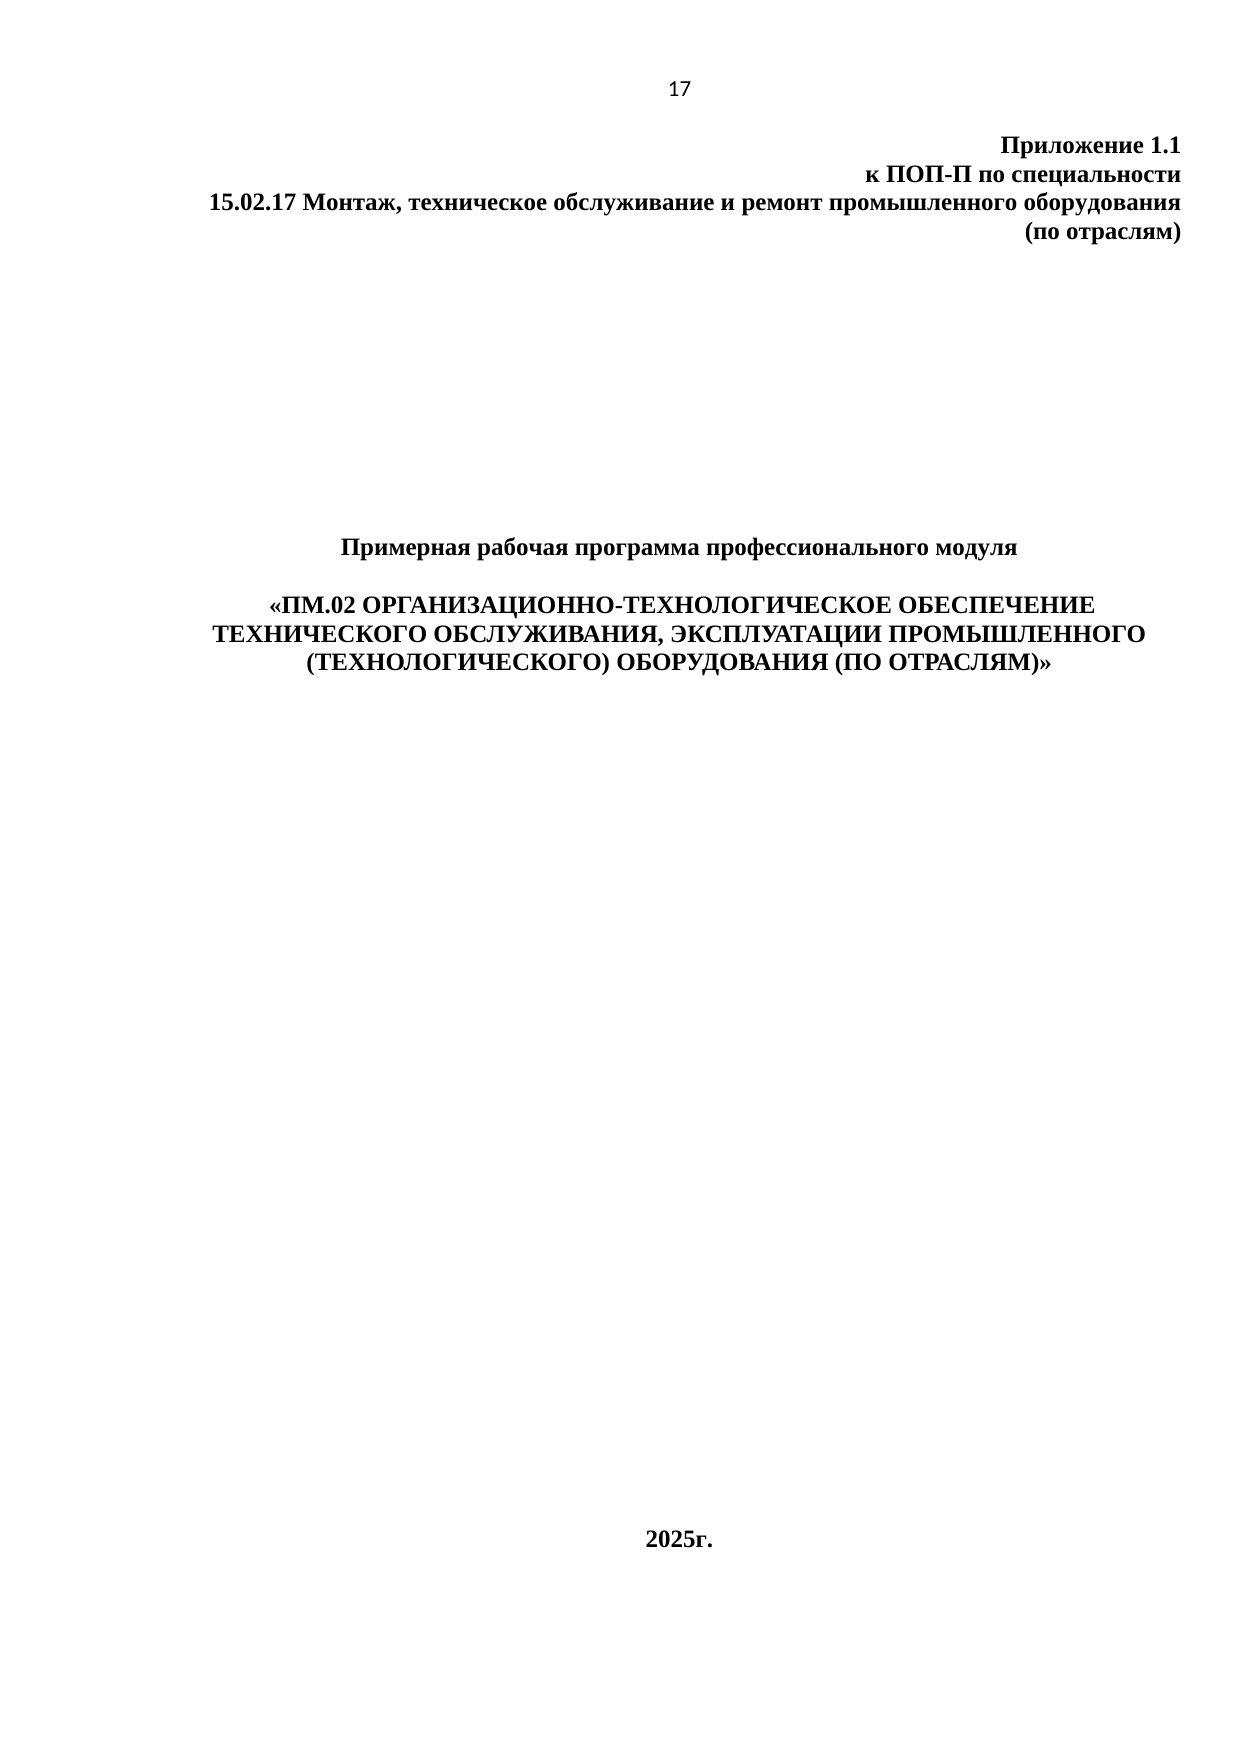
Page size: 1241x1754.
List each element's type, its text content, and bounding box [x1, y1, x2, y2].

subtitle «ПМ.02 ОРГАНИЗАЦИОННО-ТЕХНОЛОГИЧЕСКОЕ ОБЕСПЕЧЕНИЕ [177, 590, 1181, 619]
text Приложение 1.1 [177, 130, 1181, 159]
subtitle ТЕХНИЧЕСКОГО ОБСЛУЖИВАНИЯ, ЭКСПЛУАТАЦИИ ПРОМЫШЛЕННОГО [177, 619, 1181, 647]
subtitle (ТЕХНОЛОГИЧЕСКОГО) ОБОРУДОВАНИЯ (ПО ОТРАСЛЯМ)» [177, 647, 1181, 676]
text 15.02.17 Монтаж, техническое обслуживание и ремонт промышленного оборудования (по отраслям) [177, 187, 1181, 245]
text к ПОП-П по специальности [177, 159, 1181, 187]
text 2025г. [177, 1524, 1181, 1553]
text Примерная рабочая программа профессионального модуля [177, 532, 1181, 561]
